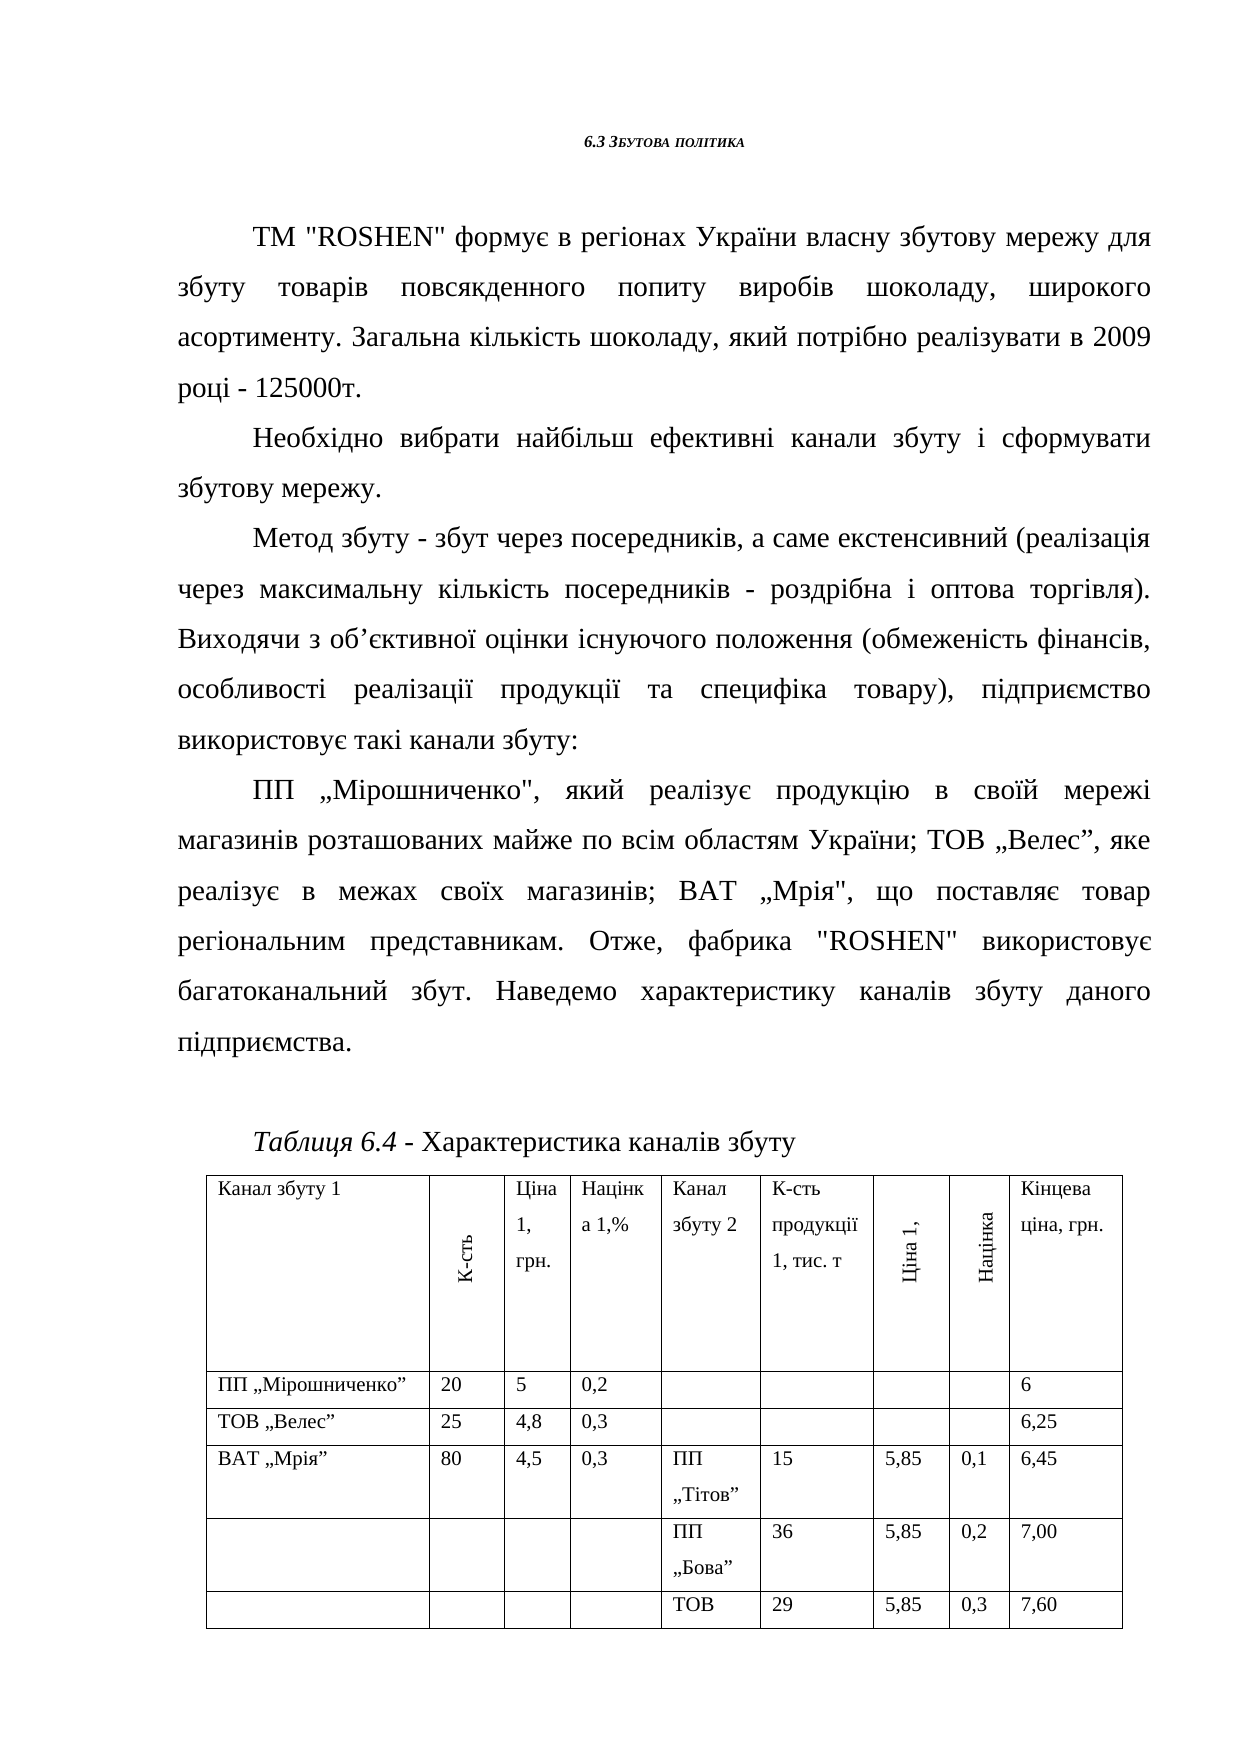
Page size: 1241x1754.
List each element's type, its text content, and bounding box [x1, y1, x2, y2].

text Таблиця 6.4 - Характеристика каналів збуту [177, 1124, 1152, 1158]
table_cell [662, 1409, 760, 1445]
table_header Канал збуту 1 [207, 1176, 429, 1371]
text Необхідно вибрати найбільш ефективні канали збуту і сформувати збутову мережу. [177, 420, 1152, 504]
text ПП „Мірошниченко", який реалізує продукцію в своїй мережі магазинів розташованих майже по всім областям України; ТОВ „Велес”, яке реалізує в межах своїх магазинів; ВАТ „Мрія", що поставляє товар регіональним представникам. Отже, фабрика "ROSHEN" використовує багатоканальний збут. Наведемо характеристику каналів збуту даного підприємства. [177, 772, 1152, 1057]
table_cell [571, 1519, 661, 1591]
table_cell 6,45 [1010, 1446, 1122, 1518]
table_cell [874, 1409, 949, 1445]
table_header Кінцева ціна, грн. [1010, 1176, 1122, 1371]
table_cell [505, 1519, 570, 1591]
table_cell 25 [430, 1409, 504, 1445]
table_header К-сть продукції 1, тис. т [761, 1176, 873, 1371]
table_cell 29 [761, 1592, 873, 1628]
table_cell 0,1 [950, 1446, 1009, 1518]
table_cell 4,8 [505, 1409, 570, 1445]
table_cell [430, 1519, 504, 1591]
table_cell 20 [430, 1372, 504, 1408]
table_cell 36 [761, 1519, 873, 1591]
table_cell 0,3 [571, 1446, 661, 1518]
table_cell 7,00 [1010, 1519, 1122, 1591]
table_cell [761, 1409, 873, 1445]
table_cell [571, 1592, 661, 1628]
table_cell [874, 1372, 949, 1408]
table_header Ціна 1, грн. [874, 1176, 949, 1371]
table_cell 5,85 [874, 1446, 949, 1518]
table_header Канал збуту 2 [662, 1176, 760, 1371]
text Метод збуту - збут через посередників, а саме екстенсивний (реалізація через максимальну кількість посередників - роздрібна і оптова торгівля). Виходячи з об’єктивної оцінки існуючого положення (обмеженість фінансів, особливості реалізації продукції та специфіка товару), підприємство використовує такі канали збуту: [177, 521, 1152, 755]
table_cell 5,85 [874, 1592, 949, 1628]
table_cell ПП „Мірошниченко” [207, 1372, 429, 1408]
table_cell 0,2 [950, 1519, 1009, 1591]
table_header К-сть продукції 1, тис. т. [430, 1176, 504, 1371]
table_cell 7,60 [1010, 1592, 1122, 1628]
table_cell 15 [761, 1446, 873, 1518]
table_cell 6 [1010, 1372, 1122, 1408]
table_cell [505, 1592, 570, 1628]
table_header Націнка 1,% [571, 1176, 661, 1371]
table_cell ТОВ „Велес” [207, 1409, 429, 1445]
table_cell [430, 1592, 504, 1628]
table_cell ПП „Бова” [662, 1519, 760, 1591]
subtitle 6.3 Збутова політика [177, 118, 1152, 152]
table_cell 6,25 [1010, 1409, 1122, 1445]
table_header Ціна 1, грн. [505, 1176, 570, 1371]
table_cell [761, 1372, 873, 1408]
table_cell 0,3 [950, 1592, 1009, 1628]
table_cell 0,3 [571, 1409, 661, 1445]
table_cell [950, 1409, 1009, 1445]
table_cell [207, 1592, 429, 1628]
table_cell [950, 1372, 1009, 1408]
table_cell ТОВ „Зоря” [662, 1592, 760, 1628]
table_cell 0,2 [571, 1372, 661, 1408]
table_header Націнка 1,% [950, 1176, 1009, 1371]
table_cell ВАТ „Мрія” [207, 1446, 429, 1518]
table_cell 5,85 [874, 1519, 949, 1591]
table_cell ПП „Тітов” [662, 1446, 760, 1518]
table_cell [207, 1519, 429, 1591]
table_cell [662, 1372, 760, 1408]
table_cell 5 [505, 1372, 570, 1408]
table_cell 80 [430, 1446, 504, 1518]
table_cell 4,5 [505, 1446, 570, 1518]
text ТМ "ROSHEN" формує в регіонах України власну збутову мережу для збуту товарів повсякденного попиту виробів шоколаду, широкого асортименту. Загальна кількість шоколаду, який потрібно реалізувати в 2009 році - 125000т. [177, 219, 1152, 403]
